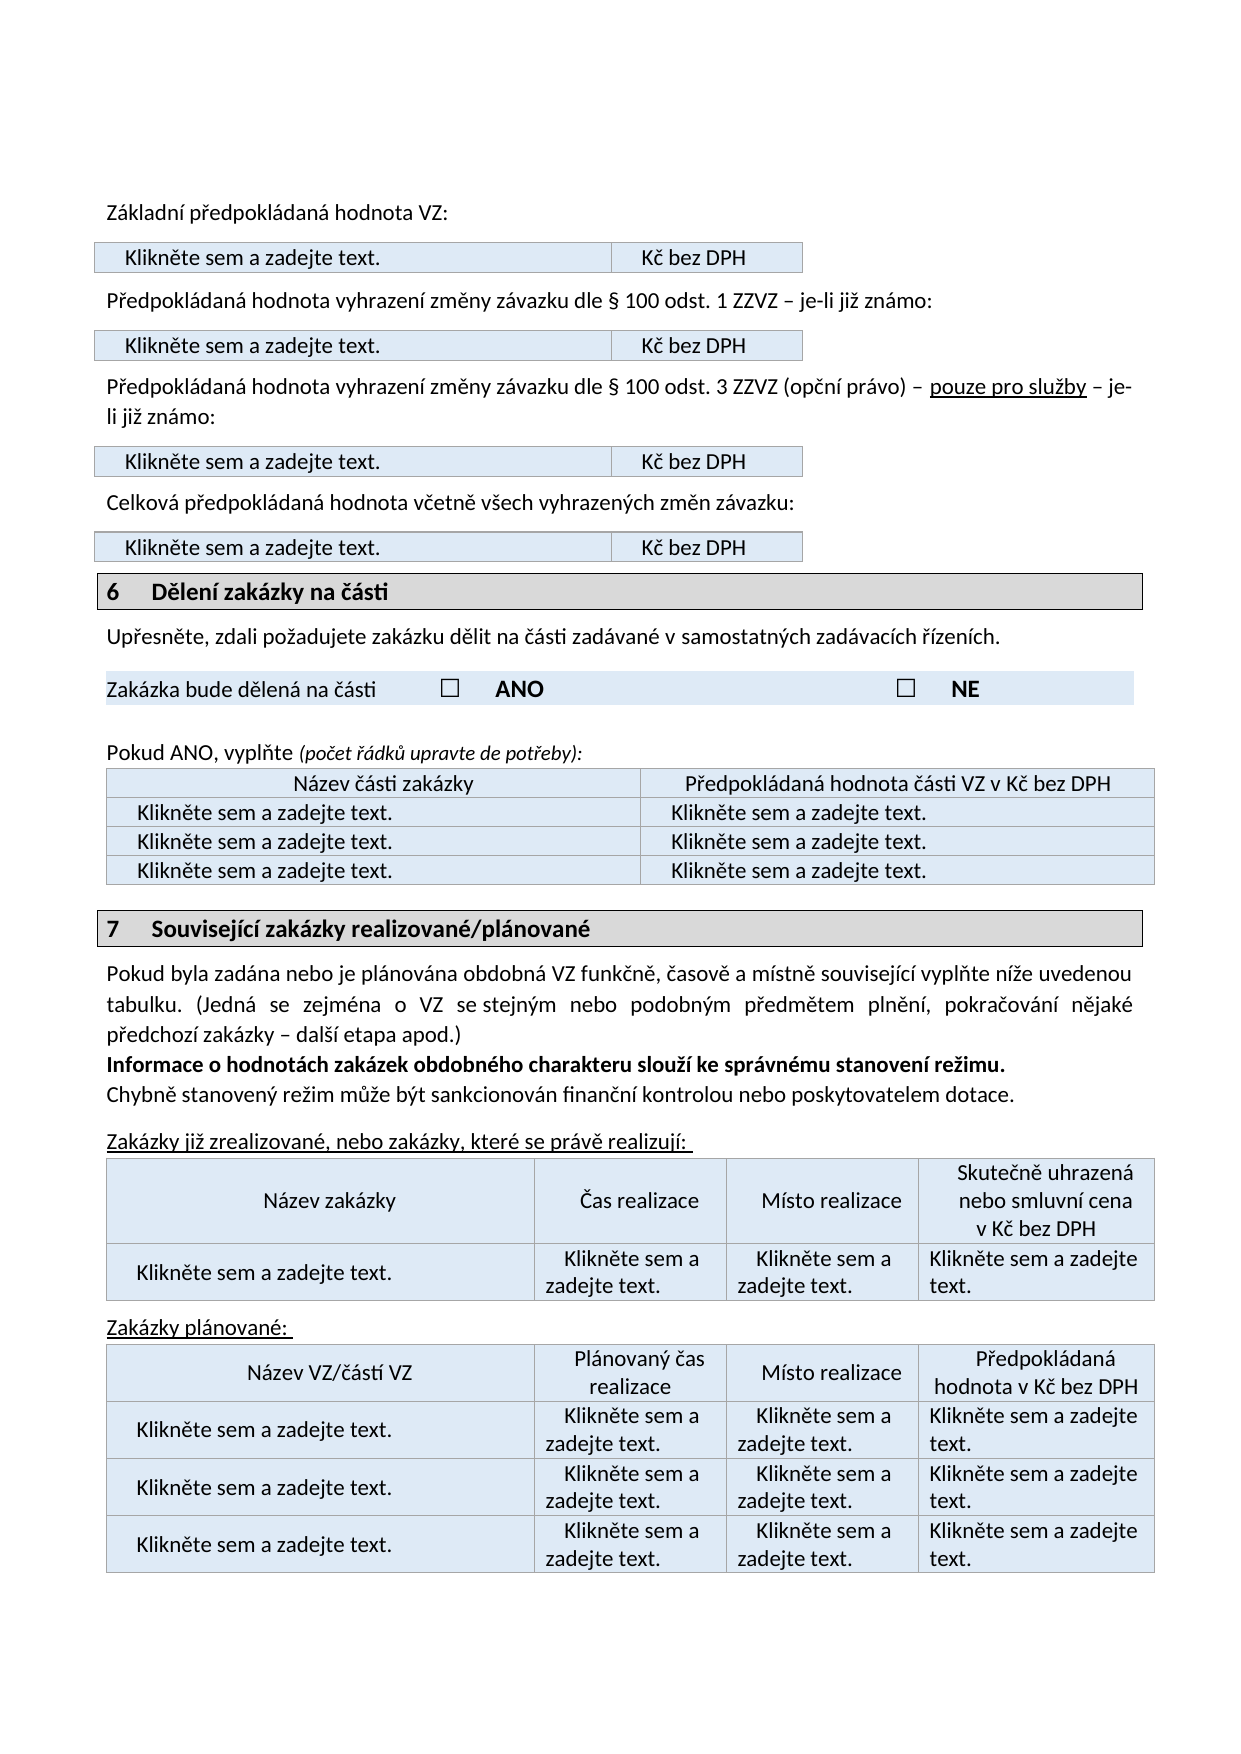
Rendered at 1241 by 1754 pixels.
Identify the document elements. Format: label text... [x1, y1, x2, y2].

table_header Místo realizace [727, 1159, 918, 1243]
text Informace o hodnotách zakázek obdobného charakteru slouží ke správnému stanovení režimu. [106, 1050, 1134, 1078]
table_header Kč bez DPH [612, 243, 802, 272]
text Celková předpokládaná hodnota včetně všech vyhrazených změn závazku: [106, 488, 1134, 516]
table_header Název části zakázky [107, 769, 640, 797]
text Upřesněte, zdali požadujete zakázku dělit na části zadávané v samostatných zadávacích řízeních. [106, 622, 1134, 650]
subtitle Dělení zakázky na části [98, 574, 1142, 609]
table_header Kč bez DPH [612, 533, 802, 561]
text Předpokládaná hodnota vyhrazení změny závazku dle § 100 odst. 3 ZZVZ (opční právo) – pouze pro služby – je-li již známo: [106, 372, 1134, 430]
text Zakázky již zrealizované, nebo zakázky, které se právě realizují: [106, 1127, 1134, 1155]
text Základní předpokládaná hodnota VZ: [106, 198, 1134, 226]
table_header Předpokládaná hodnota v Kč bez DPH [919, 1345, 1154, 1401]
table_header Předpokládaná hodnota části VZ v Kč bez DPH [641, 769, 1154, 797]
table_header Kč bez DPH [612, 447, 802, 476]
subtitle Související zakázky realizované/plánované [98, 911, 1142, 946]
text Pokud byla zadána nebo je plánována obdobná VZ funkčně, časově a místně související vyplňte níže uvedenou tabulku. (Jedná se zejména o VZ se stejným nebo podobným předmětem plnění, pokračování nějaké předchozí zakázky – další etapa apod.) [106, 959, 1134, 1048]
table_header Místo realizace [727, 1345, 918, 1401]
text Předpokládaná hodnota vyhrazení změny závazku dle § 100 odst. 1 ZZVZ – je-li již známo: [106, 287, 1134, 314]
table_header Plánovaný čas realizace [535, 1345, 726, 1401]
text ANO NE [106, 671, 1134, 705]
text Pokud ANO, vyplňte (počet řádků upravte de potřeby): [106, 738, 1134, 766]
text Chybně stanovený režim může být sankcionován finanční kontrolou nebo poskytovatelem dotace. [106, 1080, 1134, 1108]
table_header Skutečně uhrazená nebo smluvní cena v Kč bez DPH [919, 1159, 1154, 1243]
table_header Název VZ/částí VZ [107, 1345, 534, 1401]
text Zakázky plánované: [106, 1313, 1134, 1341]
table_header Název zakázky [107, 1159, 534, 1243]
table_header Kč bez DPH [612, 331, 802, 360]
table_header Čas realizace [535, 1159, 726, 1243]
